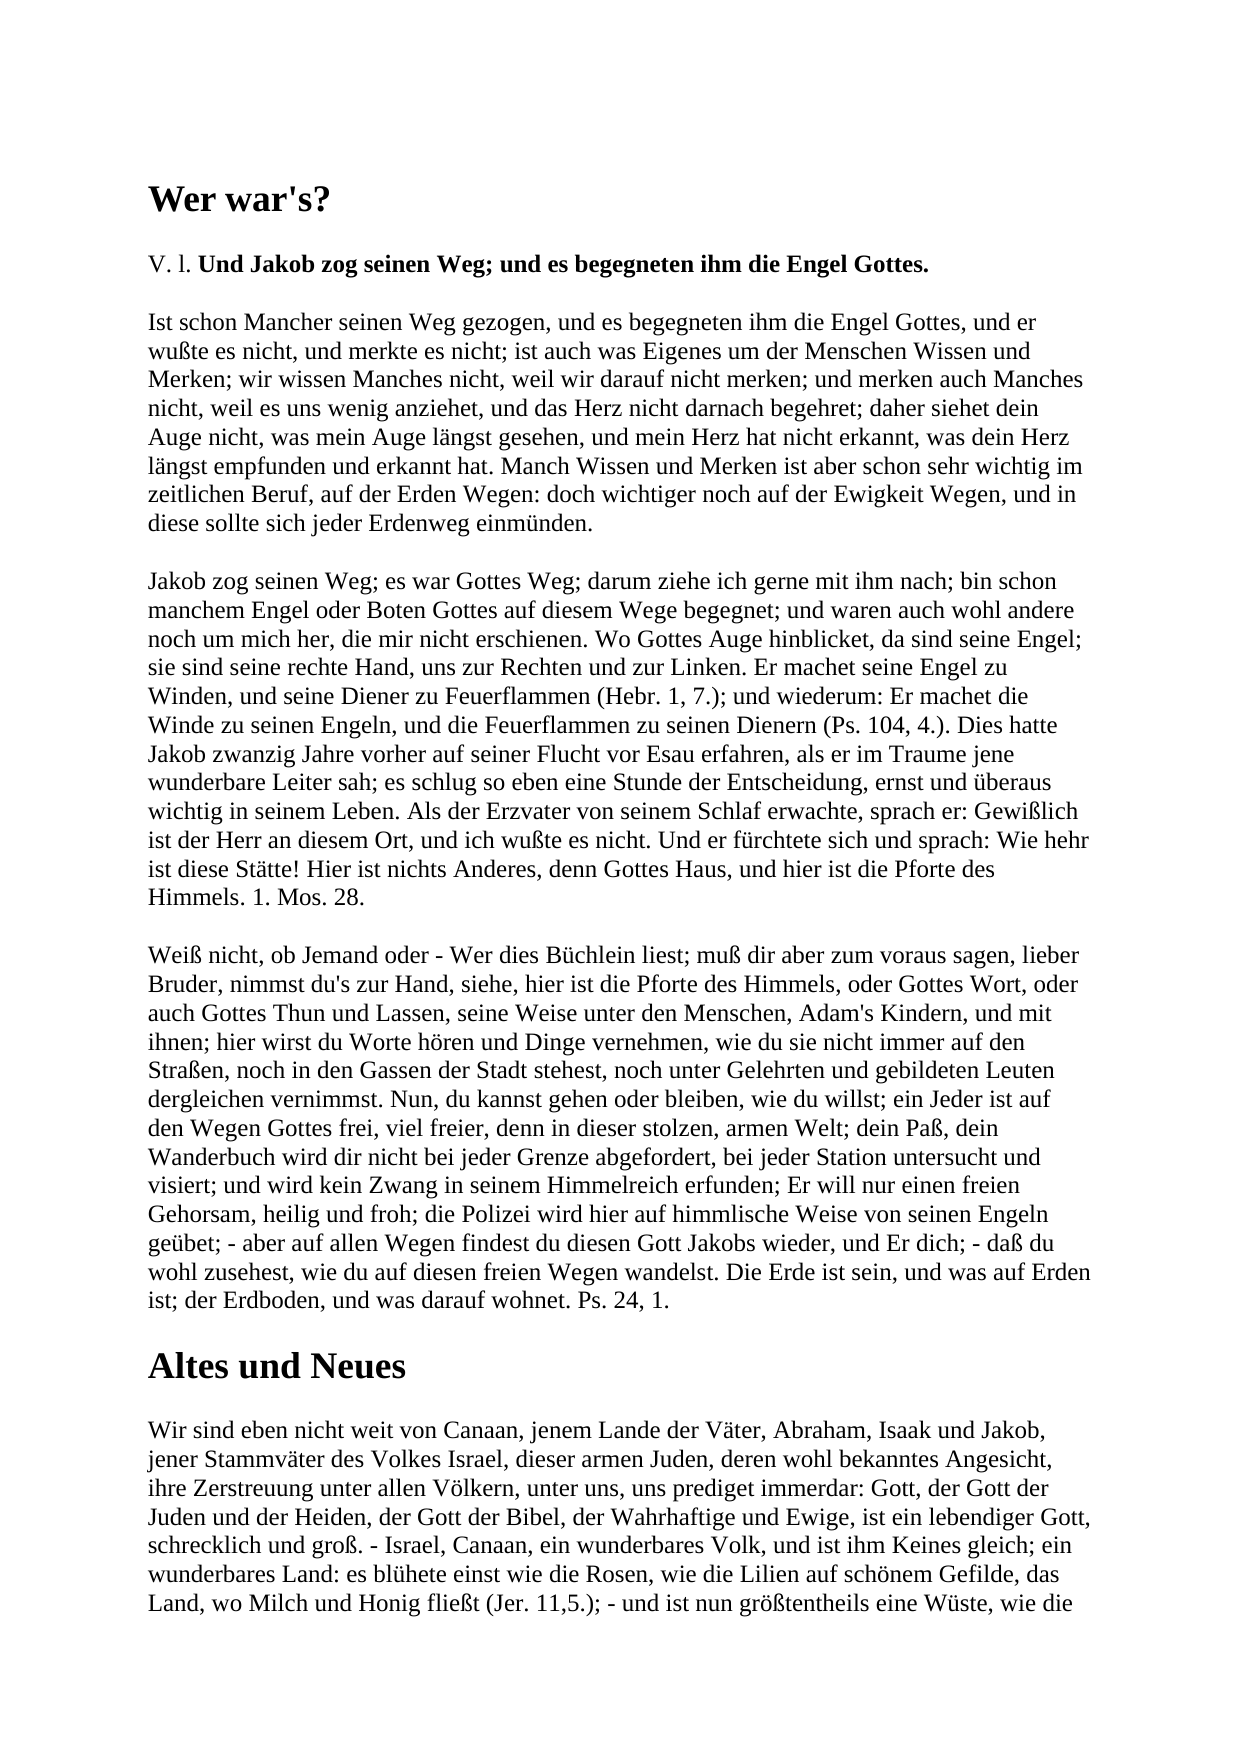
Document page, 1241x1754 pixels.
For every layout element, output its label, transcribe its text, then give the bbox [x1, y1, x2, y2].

subtitle Wer war's? [148, 177, 1093, 220]
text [148, 1416, 1093, 1617]
subtitle Altes und Neues [148, 1343, 1093, 1386]
text V. l. Und Jakob zog seinen Weg; und es begegneten ihm die Engel Gottes. [148, 249, 1093, 278]
text Ist schon Mancher seinen Weg gezogen, und es begegneten ihm die Engel Gottes, und er wußte es nicht, und merkte es nicht; ist auch was Eigenes um der Menschen Wissen und Merken; wir wissen Manches nicht, weil wir darauf nicht merken; und merken auch Manches nicht, weil es uns wenig anziehet, und das Herz nicht darnach begehret; daher siehet dein Auge nicht, was mein Auge längst gesehen, und mein Herz hat nicht erkannt, was dein Herz längst empfunden und erkannt hat. Manch Wissen und Merken ist aber schon sehr wichtig im zeitlichen Beruf, auf der Erden Wegen: doch wichtiger noch auf der Ewigkeit Wegen, und in diese sollte sich jeder Erdenweg einmünden. [148, 307, 1093, 537]
text Weiß nicht, ob Jemand oder - Wer dies Büchlein liest; muß dir aber zum voraus sagen, lieber Bruder, nimmst du's zur Hand, siehe, hier ist die Pforte des Himmels, oder Gottes Wort, oder auch Gottes Thun und Lassen, seine Weise unter den Menschen, Adam's Kindern, und mit ihnen; hier wirst du Worte hören und Dinge vernehmen, wie du sie nicht immer auf den Straßen, noch in den Gassen der Stadt stehest, noch unter Gelehrten und gebildeten Leuten dergleichen vernimmst. Nun, du kannst gehen oder bleiben, wie du willst; ein Jeder ist auf den Wegen Gottes frei, viel freier, denn in dieser stolzen, armen Welt; dein Paß, dein Wanderbuch wird dir nicht bei jeder Grenze abgefordert, bei jeder Station untersucht und visiert; und wird kein Zwang in seinem Himmelreich erfunden; Er will nur einen freien Gehorsam, heilig und froh; die Polizei wird hier auf himmlische Weise von seinen Engeln geübet; - aber auf allen Wegen findest du diesen Gott Jakobs wieder, und Er dich; - daß du wohl zusehest, wie du auf diesen freien Wegen wandelst. Die Erde ist sein, und was auf Erden ist; der Erdboden, und was darauf wohnet. Ps. 24, 1. [148, 940, 1093, 1314]
text Jakob zog seinen Weg; es war Gottes Weg; darum ziehe ich gerne mit ihm nach; bin schon manchem Engel oder Boten Gottes auf diesem Wege begegnet; und waren auch wohl andere noch um mich her, die mir nicht erschienen. Wo Gottes Auge hinblicket, da sind seine Engel; sie sind seine rechte Hand, uns zur Rechten und zur Linken. Er machet seine Engel zu Winden, und seine Diener zu Feuerflammen (Hebr. 1, 7.); und wiederum: Er machet die Winde zu seinen Engeln, und die Feuerflammen zu seinen Dienern (Ps. 104, 4.). Dies hatte Jakob zwanzig Jahre vorher auf seiner Flucht vor Esau erfahren, als er im Traume jene wunderbare Leiter sah; es schlug so eben eine Stunde der Entscheidung, ernst und überaus wichtig in seinem Leben. Als der Erzvater von seinem Schlaf erwachte, sprach er: Gewißlich ist der Herr an diesem Ort, und ich wußte es nicht. Und er fürchtete sich und sprach: Wie hehr ist diese Stätte! Hier ist nichts Anderes, denn Gottes Haus, und hier ist die Pforte des Himmels. 1. Mos. 28. [148, 566, 1093, 911]
